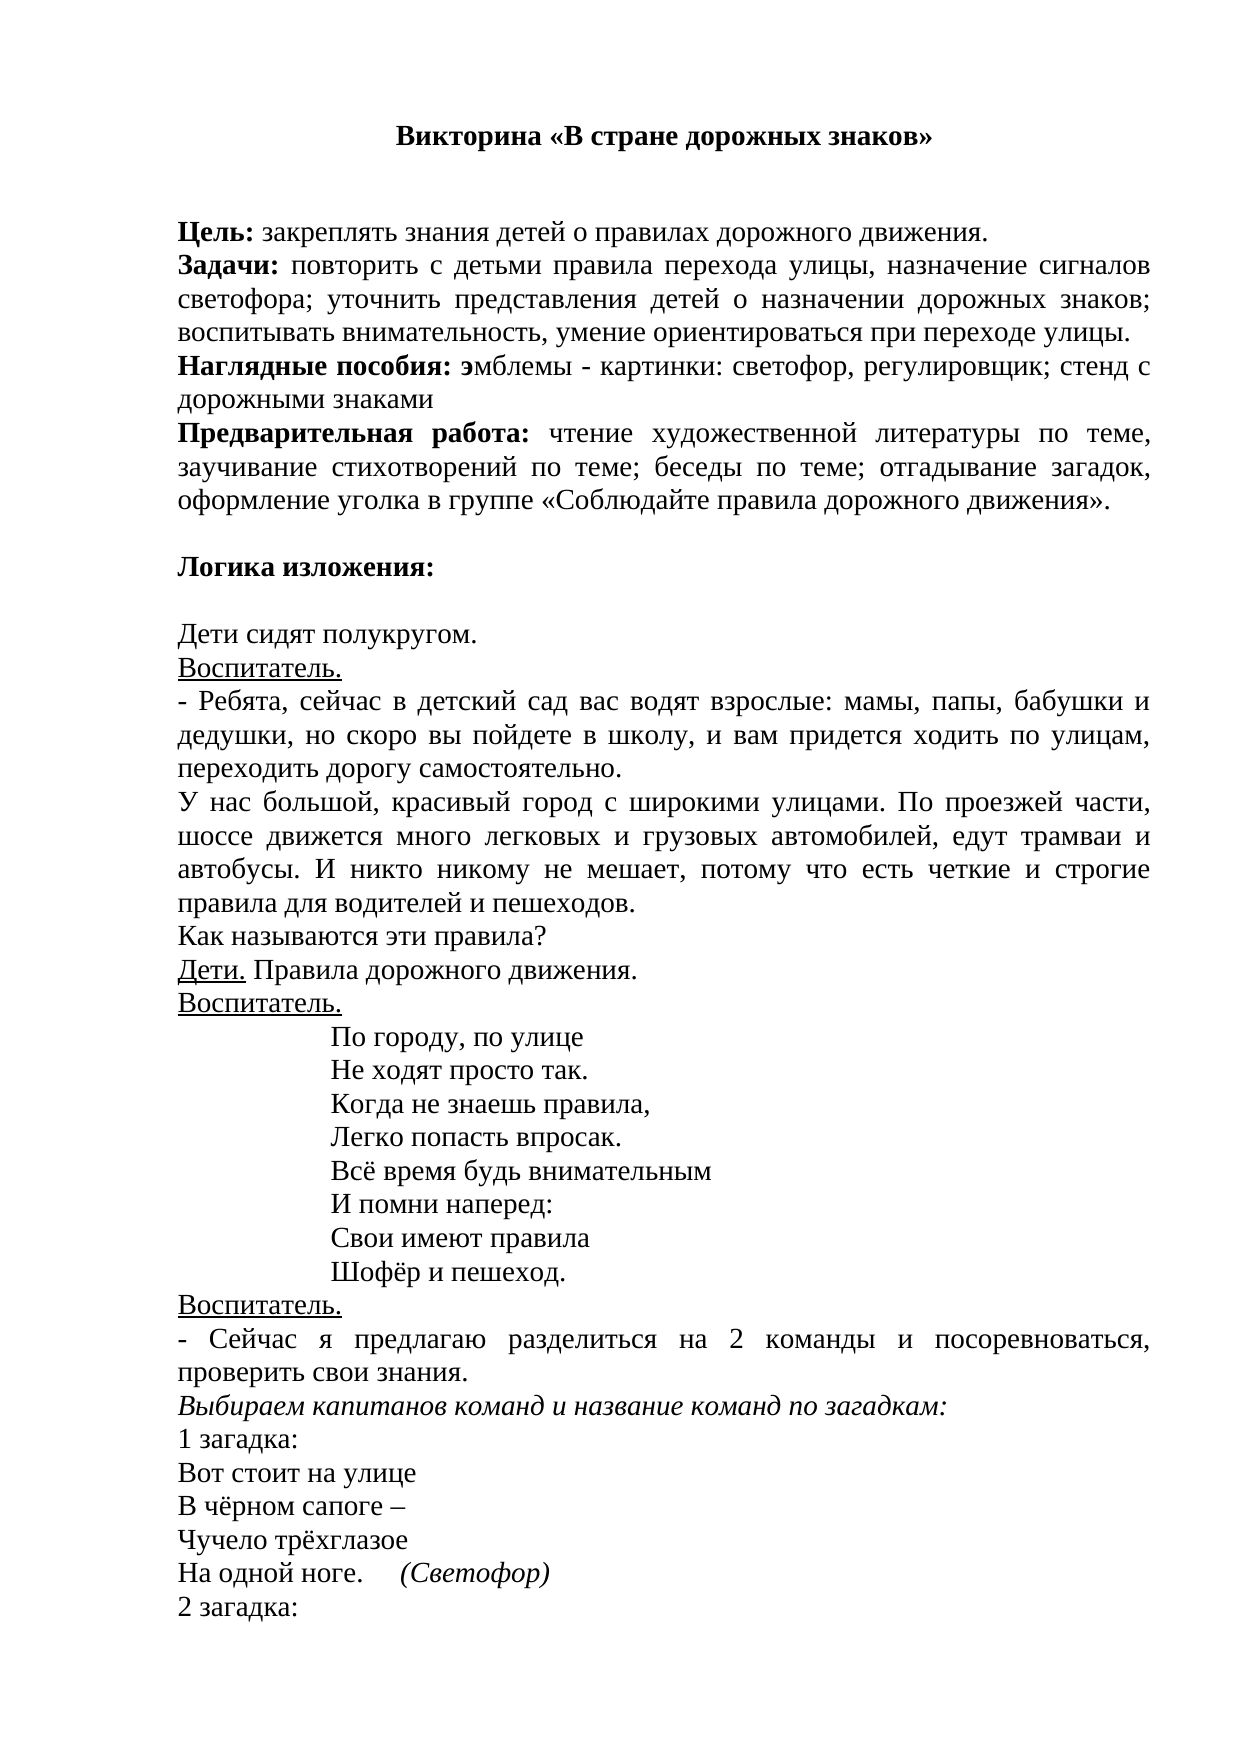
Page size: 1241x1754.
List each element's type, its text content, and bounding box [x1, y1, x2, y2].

text Воспитатель. [177, 650, 1152, 683]
text Задачи: повторить с детьми правила перехода улицы, назначение сигналов светофора; уточнить представления детей о назначении дорожных знаков; воспитывать внимательность, умение ориентироваться при переходе улицы. [177, 247, 1152, 348]
text Всё время будь внимательным [177, 1153, 1152, 1187]
text - Ребята, сейчас в детский сад вас водят взрослые: мамы, папы, бабушки и дедушки, но скоро вы пойдете в школу, и вам придется ходить по улицам, переходить дорогу самостоятельно. [177, 683, 1152, 784]
text Цель: закреплять знания детей о правилах дорожного движения. [177, 214, 1152, 247]
text - Сейчас я предлагаю разделиться на 2 команды и посоревноваться, проверить свои знания. [177, 1321, 1152, 1388]
text 1 загадка: [177, 1421, 1152, 1455]
text Как называются эти правила? [177, 918, 1152, 952]
text У нас большой, красивый город с широкими улицами. По проезжей части, шоссе движется много легковых и грузовых автомобилей, едут трамваи и автобусы. И никто никому не мешает, потому что есть четкие и строгие правила для водителей и пешеходов. [177, 784, 1152, 918]
text Чучело трёхглазое [177, 1522, 1152, 1556]
text На одной ноге. (Светофор) [177, 1556, 1152, 1589]
text Шофёр и пешеход. [177, 1254, 1152, 1287]
text Когда не знаешь правила, [177, 1086, 1152, 1119]
text Предварительная работа: чтение художественной литературы по теме, заучивание стихотворений по теме; беседы по теме; отгадывание загадок, оформление уголка в группе «Соблюдайте правила дорожного движения». [177, 415, 1152, 516]
text Воспитатель. [177, 985, 1152, 1019]
text Легко попасть впросак. [177, 1119, 1152, 1153]
text Викторина «В стране дорожных знаков» [177, 118, 1152, 152]
text 2 загадка: [177, 1589, 1152, 1623]
text Свои имеют правила [177, 1220, 1152, 1254]
text Наглядные пособия: эмблемы - картинки: светофор, регулировщик; стенд с дорожными знаками [177, 348, 1152, 415]
text Логика изложения: [177, 549, 1152, 583]
text И помни наперед: [177, 1187, 1152, 1220]
text Вот стоит на улице [177, 1455, 1152, 1488]
text Не ходят просто так. [177, 1052, 1152, 1086]
text По городу, по улице [177, 1019, 1152, 1052]
text В чёрном сапоге – [177, 1488, 1152, 1522]
text Воспитатель. [177, 1287, 1152, 1321]
text Дети. Правила дорожного движения. [177, 952, 1152, 985]
text Выбираем капитанов команд и название команд по загадкам: [177, 1388, 1152, 1421]
text Дети сидят полукругом. [177, 616, 1152, 650]
